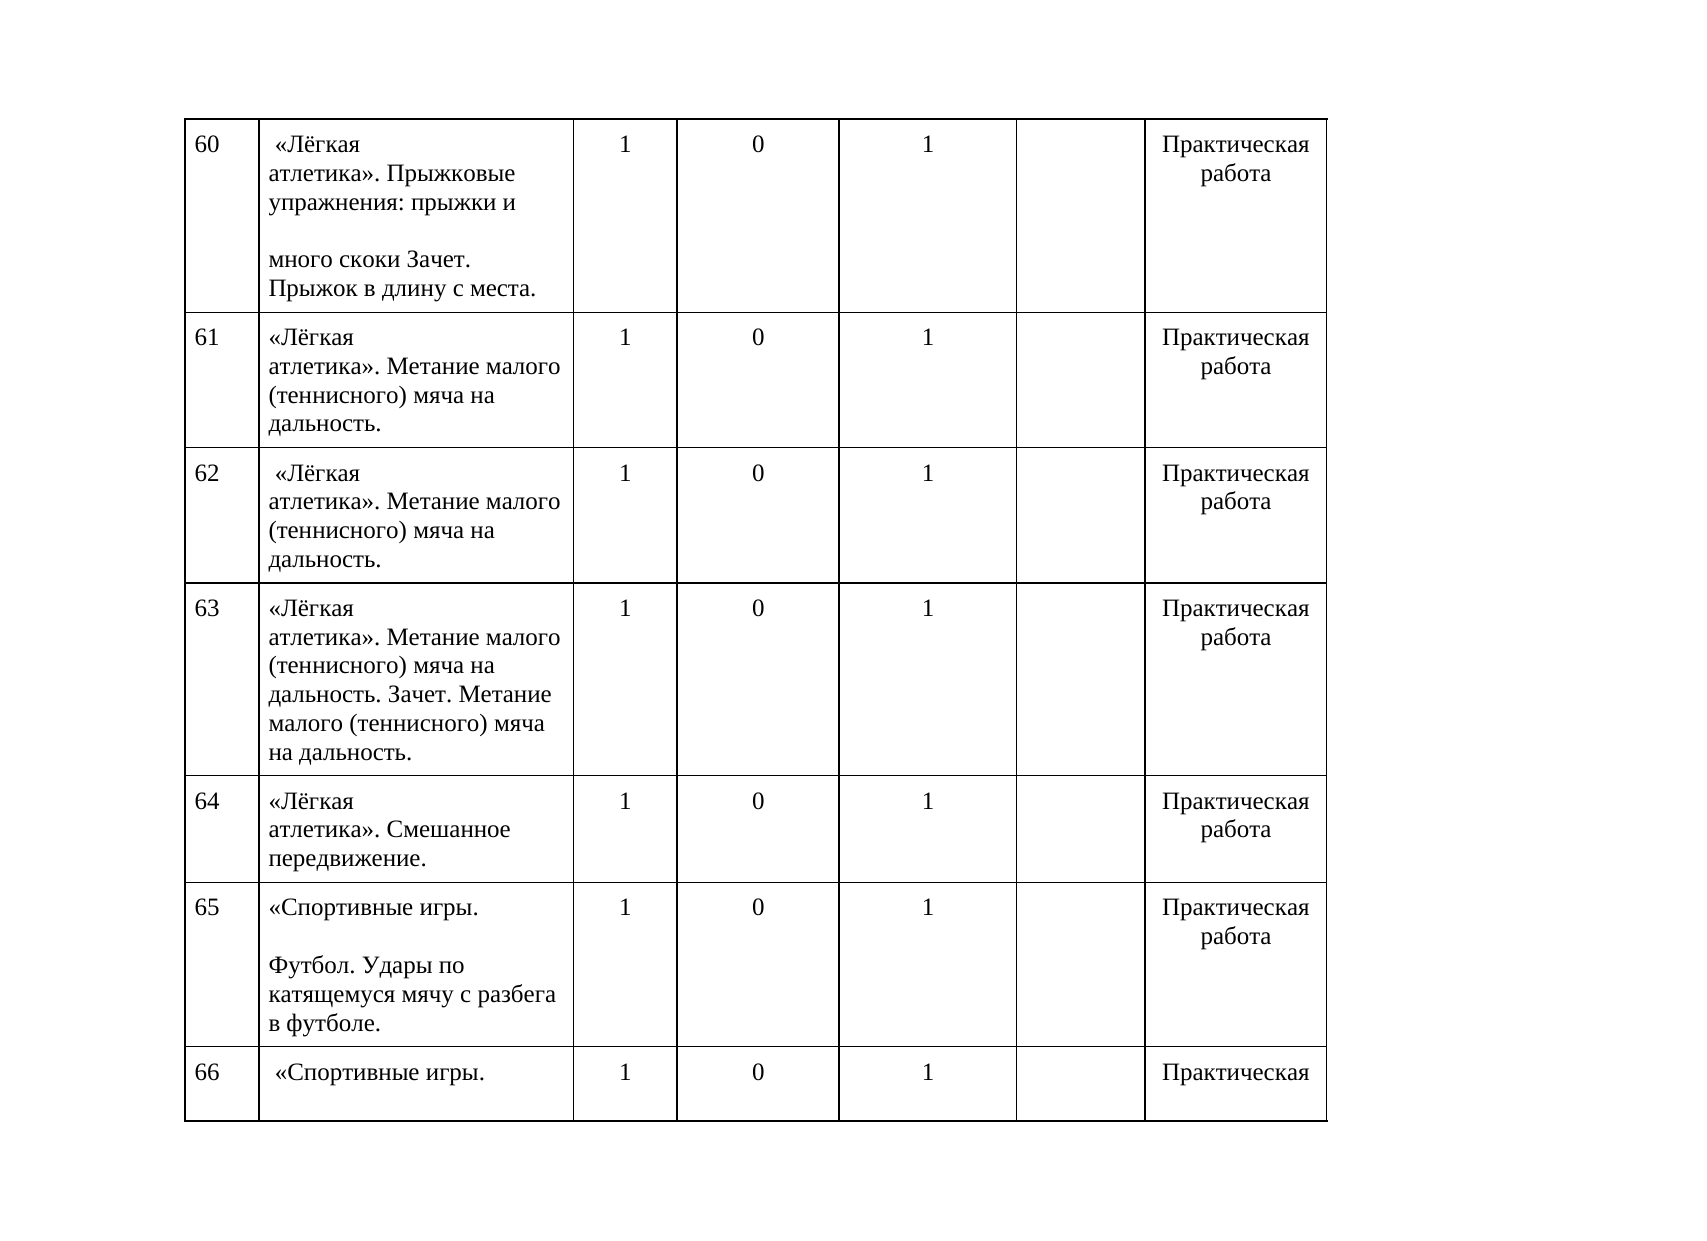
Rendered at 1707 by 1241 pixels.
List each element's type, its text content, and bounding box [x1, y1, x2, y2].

table_cell 1 [840, 120, 1016, 311]
table_cell Практическая работа [1146, 120, 1326, 311]
table_cell 64 [186, 776, 258, 881]
table_cell [1017, 313, 1144, 447]
table_cell Практическая работа [1146, 313, 1326, 447]
table_cell 1 [840, 883, 1016, 1046]
table_cell Практическая работа [1146, 776, 1326, 881]
table_cell Практическая работа [1146, 883, 1326, 1046]
table_cell 0 [678, 120, 838, 311]
table_cell 0 [678, 584, 838, 775]
table_cell «Лёгкая атлетика». Метание малого (теннисного) мяча на дальность. [260, 448, 573, 582]
table_cell 1 [840, 313, 1016, 447]
table_cell 1 [574, 120, 676, 311]
table_cell 1 [840, 776, 1016, 881]
table_cell 60 [186, 120, 258, 311]
table_cell 1 [574, 313, 676, 447]
table_cell 0 [678, 776, 838, 881]
table_cell 0 [678, 883, 838, 1046]
table_cell «Лёгкая атлетика». Смешанное передвижение. [260, 776, 573, 881]
table_cell [1017, 584, 1144, 775]
table_cell 1 [840, 584, 1016, 775]
table_cell 62 [186, 448, 258, 582]
table_cell 66 [186, 1047, 258, 1120]
table_cell 1 [840, 448, 1016, 582]
table_cell 0 [678, 313, 838, 447]
table_cell 61 [186, 313, 258, 447]
table_cell 1 [574, 776, 676, 881]
table_cell 0 [678, 1047, 838, 1120]
table_cell 1 [574, 584, 676, 775]
table_cell Практическая работа [1146, 1047, 1326, 1120]
table_cell 1 [574, 448, 676, 582]
table_cell 63 [186, 584, 258, 775]
table_cell [1017, 776, 1144, 881]
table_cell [260, 1047, 573, 1120]
table_cell 65 [186, 883, 258, 1046]
table_cell [1017, 1047, 1144, 1120]
table_cell 1 [840, 1047, 1016, 1120]
table_cell Практическая работа [1146, 584, 1326, 775]
table_cell 0 [678, 448, 838, 582]
table_cell [1017, 448, 1144, 582]
table_cell «Лёгкая атлетика». Прыжковые упражнения: прыжки и много скоки Зачет. Прыжок в длину с места. [260, 120, 573, 311]
table_cell «Лёгкая атлетика». Метание малого (теннисного) мяча на дальность. [260, 313, 573, 447]
table_cell [1017, 883, 1144, 1046]
table_cell [1017, 120, 1144, 311]
table_cell Практическая работа [1146, 448, 1326, 582]
table_cell «Спортивные игры. Футбол. Удары по катящемуся мячу с разбега в футболе. [260, 883, 573, 1046]
table_cell «Лёгкая атлетика». Метание малого (теннисного) мяча на дальность. Зачет. Метание малого (теннисного) мяча на дальность. [260, 584, 573, 775]
table_cell 1 [574, 1047, 676, 1120]
table_cell 1 [574, 883, 676, 1046]
